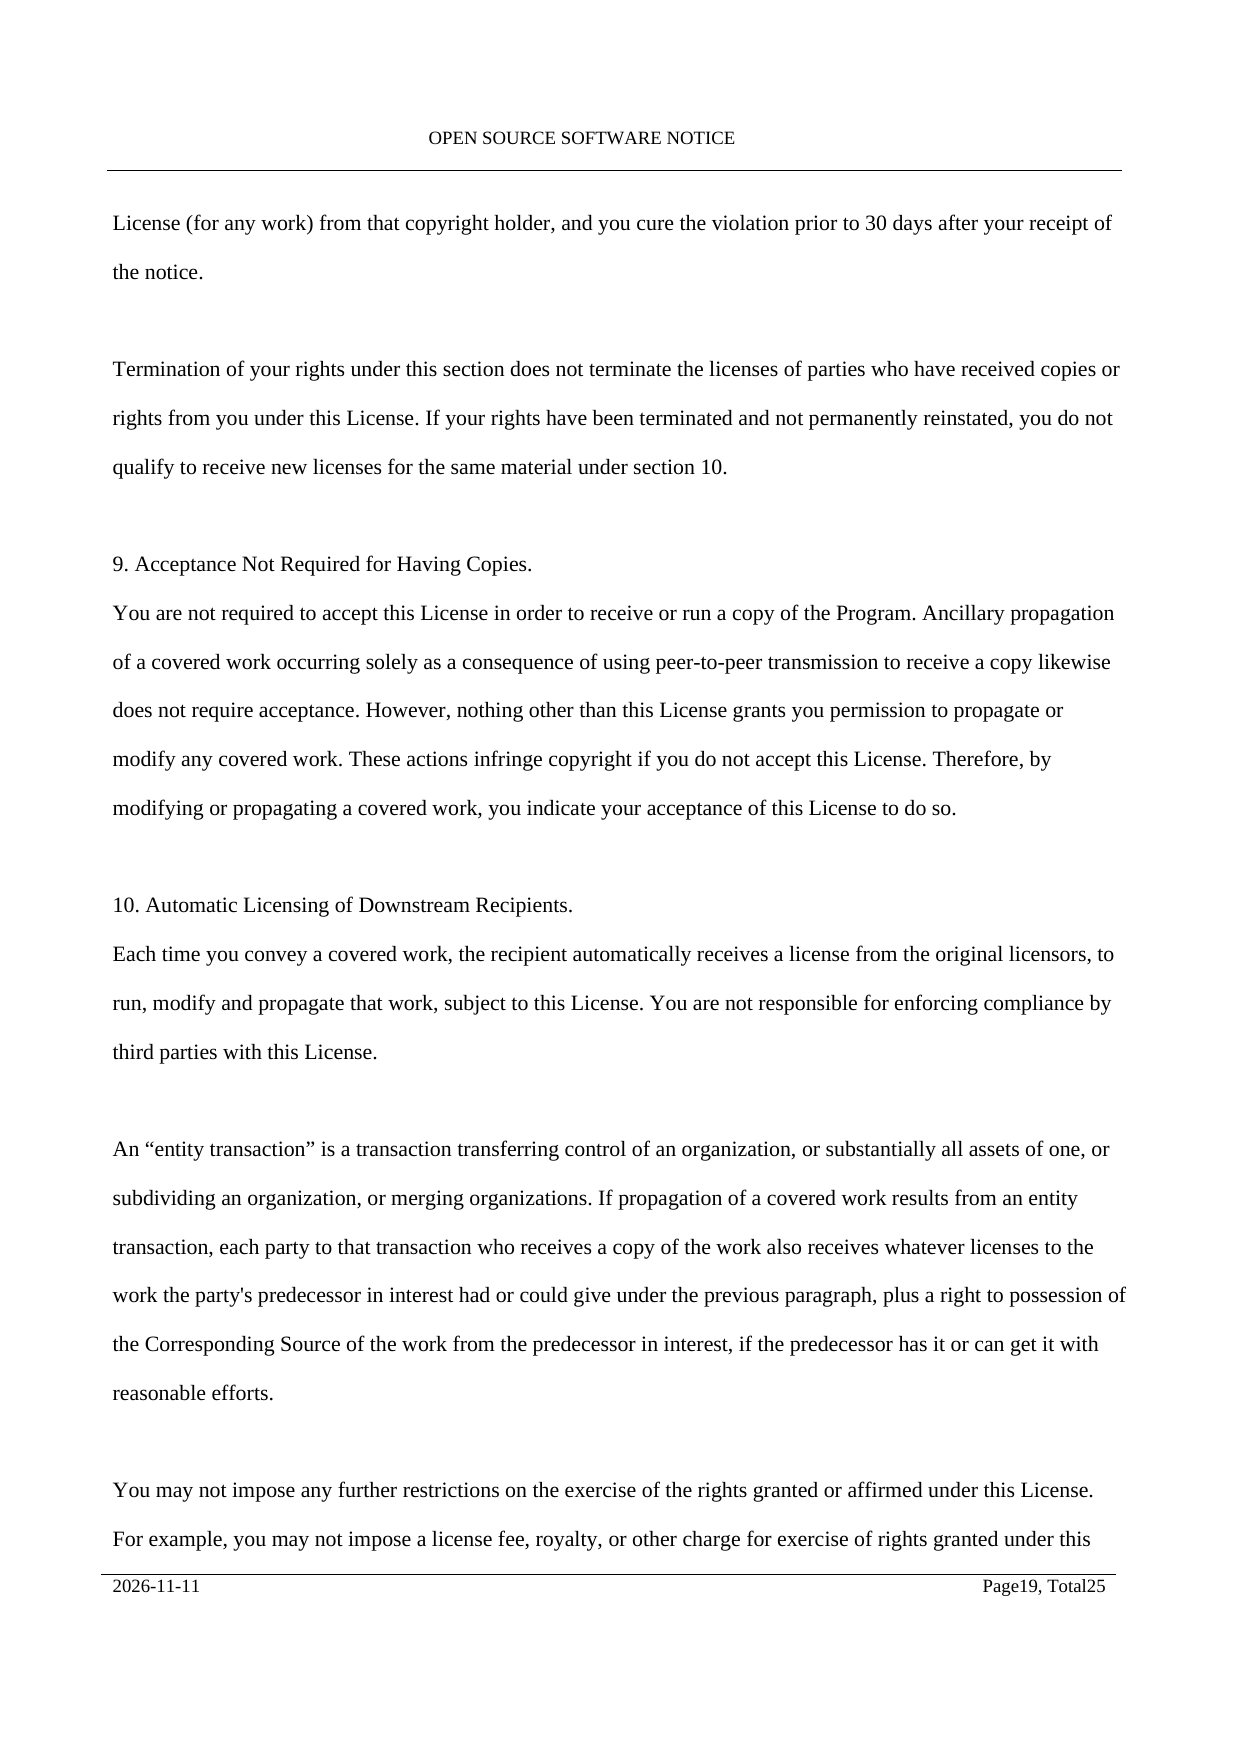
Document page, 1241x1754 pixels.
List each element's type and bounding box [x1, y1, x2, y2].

text [112, 206, 1128, 1555]
